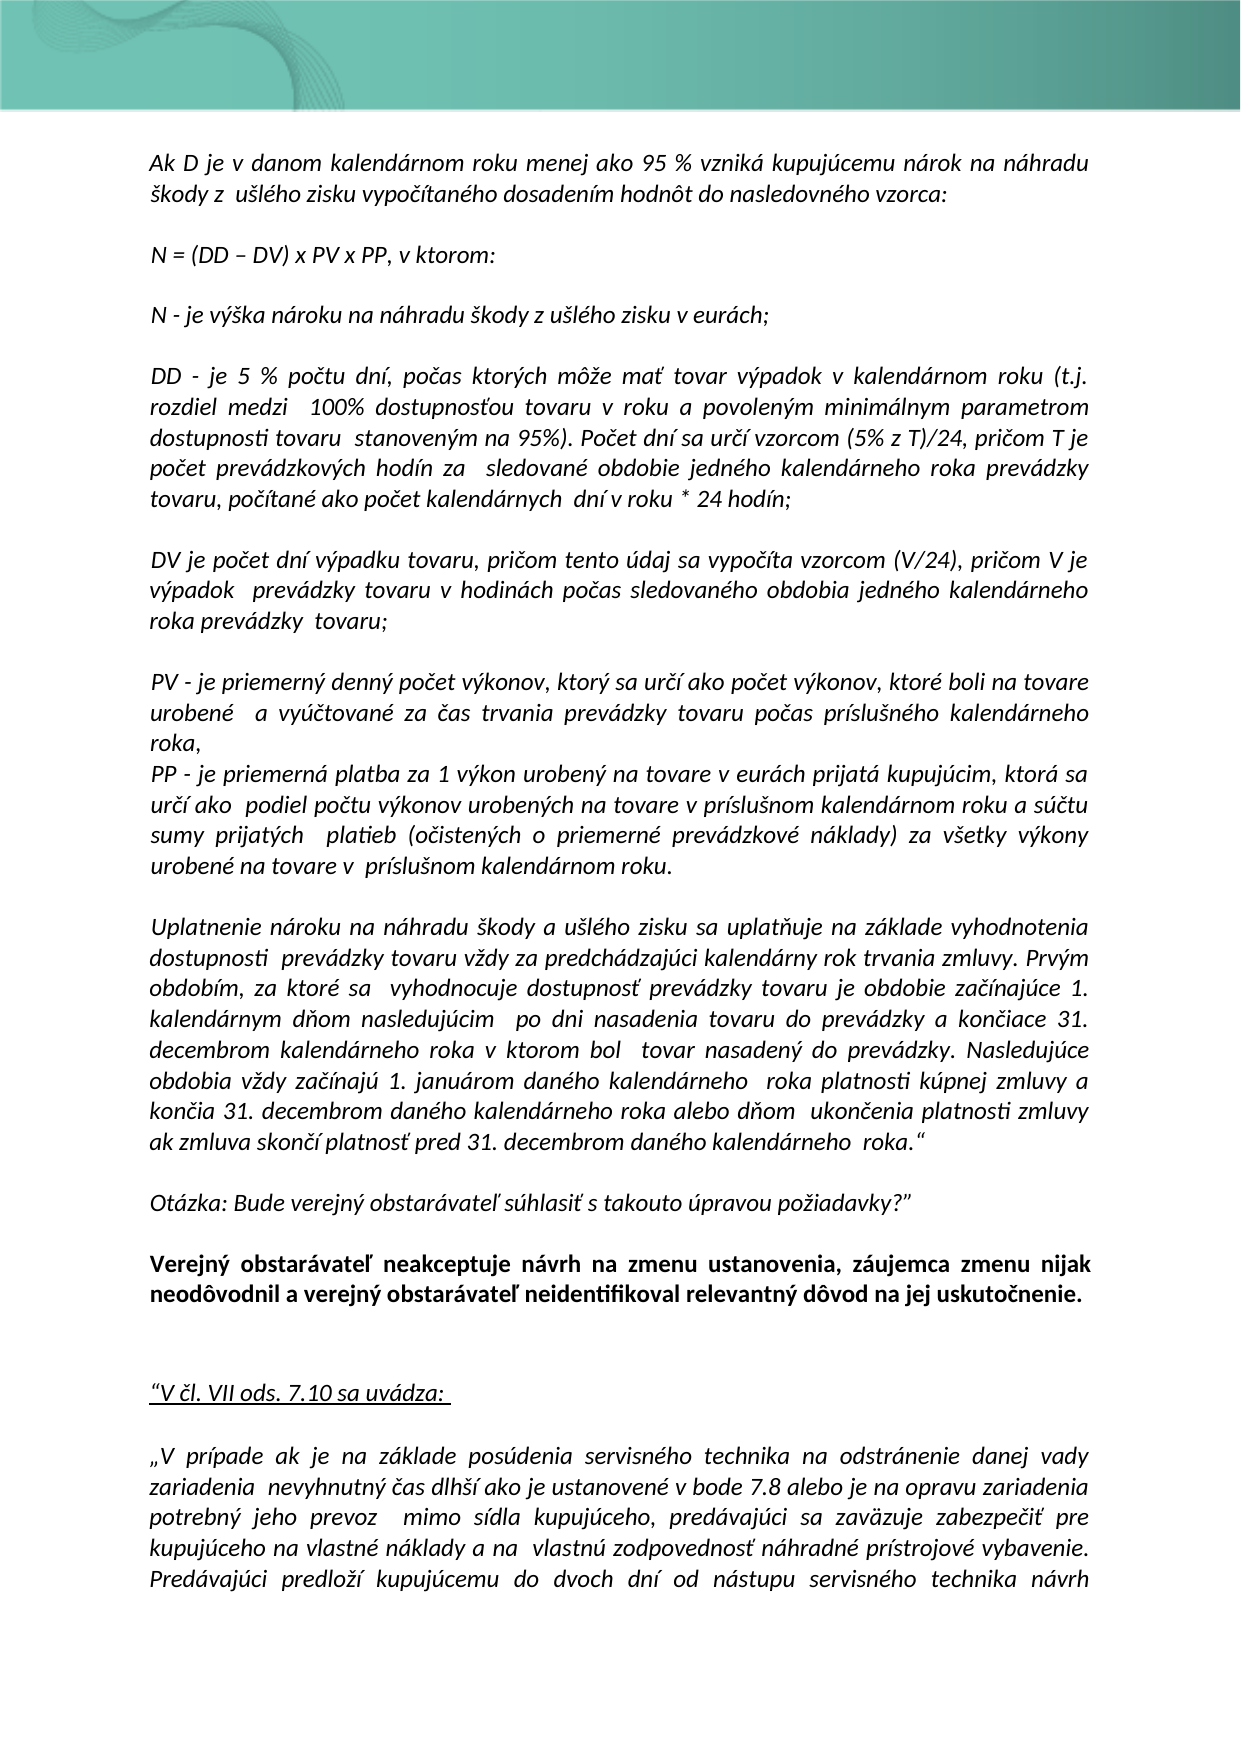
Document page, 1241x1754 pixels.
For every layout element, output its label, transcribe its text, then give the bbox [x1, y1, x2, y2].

text DV je počet dní výpadku tovaru, pričom tento údaj sa vypočíta vzorcom (V/24), pričom V je výpadok prevádzky tovaru v hodinách počas sledovaného obdobia jedného kalendárneho roka prevádzky tovaru; [149, 544, 1093, 636]
text Ak D je v danom kalendárnom roku menej ako 95 % vzniká kupujúcemu nárok na náhradu škody z ušlého zisku vypočítaného dosadením hodnôt do nasledovného vzorca: [149, 148, 1093, 209]
text N - je výška nároku na náhradu škody z ušlého zisku v eurách; [151, 300, 1093, 330]
text N = (DD – DV) x PV x PP, v ktorom: [151, 239, 1093, 269]
text DD - je 5 % počtu dní, počas ktorých môže mať tovar výpadok v kalendárnom roku (t.j. rozdiel medzi 100% dostupnosťou tovaru v roku a povoleným minimálnym parametrom dostupnosti tovaru stanoveným na 95%). Počet dní sa určí vzorcom (5% z T)/24, pričom T je počet prevádzkových hodín za sledované obdobie jedného kalendárneho roka prevádzky tovaru, počítané ako počet kalendárnych dní v roku * 24 hodín; [149, 360, 1093, 514]
text Verejný obstarávateľ neakceptuje návrh na zmenu ustanovenia, záujemca zmenu nijak neodôvodnil a verejný obstarávateľ neidentifikoval relevantný dôvod na jej uskutočnenie. [149, 1248, 1093, 1309]
text Otázka: Bude verejný obstarávateľ súhlasiť s takouto úpravou požiadavky?” [149, 1187, 1093, 1218]
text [149, 1440, 1093, 1593]
picture [0, 0, 1241, 112]
text PP - je priemerná platba za 1 výkon urobený na tovare v eurách prijatá kupujúcim, ktorá sa určí ako podiel počtu výkonov urobených na tovare v príslušnom kalendárnom roku a súčtu sumy prijatých platieb (očistených o priemerné prevádzkové náklady) za všetky výkony urobené na tovare v príslušnom kalendárnom roku. [150, 758, 1093, 881]
text “V čl. VII ods. 7.10 sa uvádza: [149, 1377, 1093, 1408]
text PV - je priemerný denný počet výkonov, ktorý sa určí ako počet výkonov, ktoré boli na tovare urobené a vyúčtované za čas trvania prevádzky tovaru počas príslušného kalendárneho roka, [150, 666, 1093, 758]
text Uplatnenie nároku na náhradu škody a ušlého zisku sa uplatňuje na základe vyhodnotenia dostupnosti prevádzky tovaru vždy za predchádzajúci kalendárny rok trvania zmluvy. Prvým obdobím, za ktoré sa vyhodnocuje dostupnosť prevádzky tovaru je obdobie začínajúce 1. kalendárnym dňom nasledujúcim po dni nasadenia tovaru do prevádzky a končiace 31. decembrom kalendárneho roka v ktorom bol tovar nasadený do prevádzky. Nasledujúce obdobia vždy začínajú 1. januárom daného kalendárneho roka platnosti kúpnej zmluvy a končia 31. decembrom daného kalendárneho roka alebo dňom ukončenia platnosti zmluvy ak zmluva skončí platnosť pred 31. decembrom daného kalendárneho roka.“ [149, 911, 1093, 1157]
